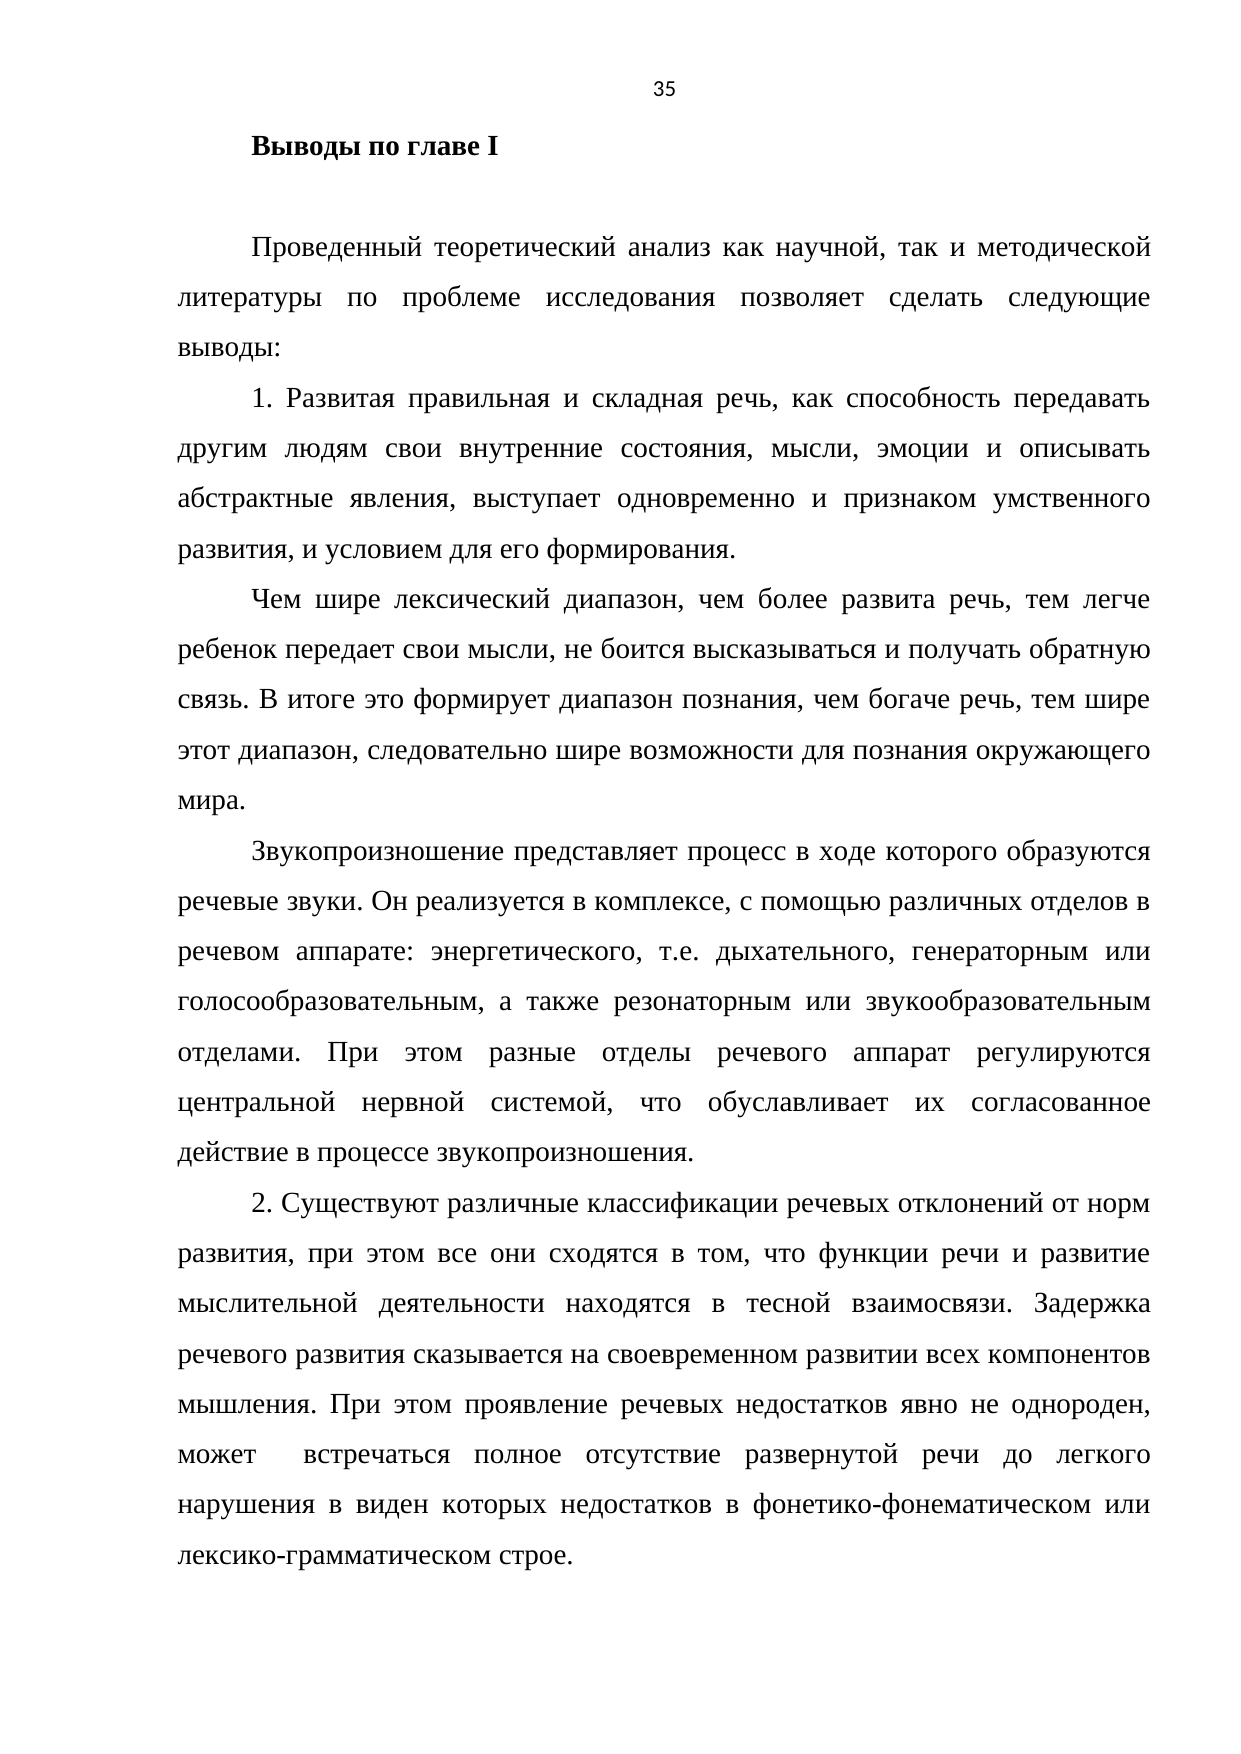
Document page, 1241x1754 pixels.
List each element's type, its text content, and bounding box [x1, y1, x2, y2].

text Проведенный теоретический анализ как научной, так и методической литературы по проблеме исследования позволяет сделать следующие выводы: [177, 229, 1152, 363]
text Чем шире лексический диапазон, чем более развита речь, тем легче ребенок передает свои мысли, не боится высказываться и получать обратную связь. В итоге это формирует диапазон познания, чем богаче речь, тем шире этот диапазон, следовательно шире возможности для познания окружающего мира. [177, 581, 1152, 816]
text Выводы по главе I [177, 128, 1152, 162]
text 1. Развитая правильная и складная речь, как способность передавать другим людям свои внутренние состояния, мысли, эмоции и описывать абстрактные явления, выступает одновременно и признаком умственного развития, и условием для его формирования. [177, 380, 1152, 564]
text Звукопроизношение представляет процесс в ходе которого образуются речевые звуки. Он реализуется в комплексе, с помощью различных отделов в речевом аппарате: энергетического, т.е. дыхательного, генераторным или голосообразовательным, а также резонаторным или звукообразовательным отделами. При этом разные отделы речевого аппарат регулируются центральной нервной системой, что обуславливает их согласованное действие в процессе звукопроизношения. [177, 833, 1152, 1168]
text 2. Существуют различные классификации речевых отклонений от норм развития, при этом все они сходятся в том, что функции речи и развитие мыслительной деятельности находятся в тесной взаимосвязи. Задержка речевого развития сказывается на своевременном развитии всех компонентов мышления. При этом проявление речевых недостатков явно не однороден, может встречаться полное отсутствие развернутой речи до легкого нарушения в виден которых недостатков в фонетико-фонематическом или лексико-грамматическом строе. [177, 1185, 1152, 1571]
